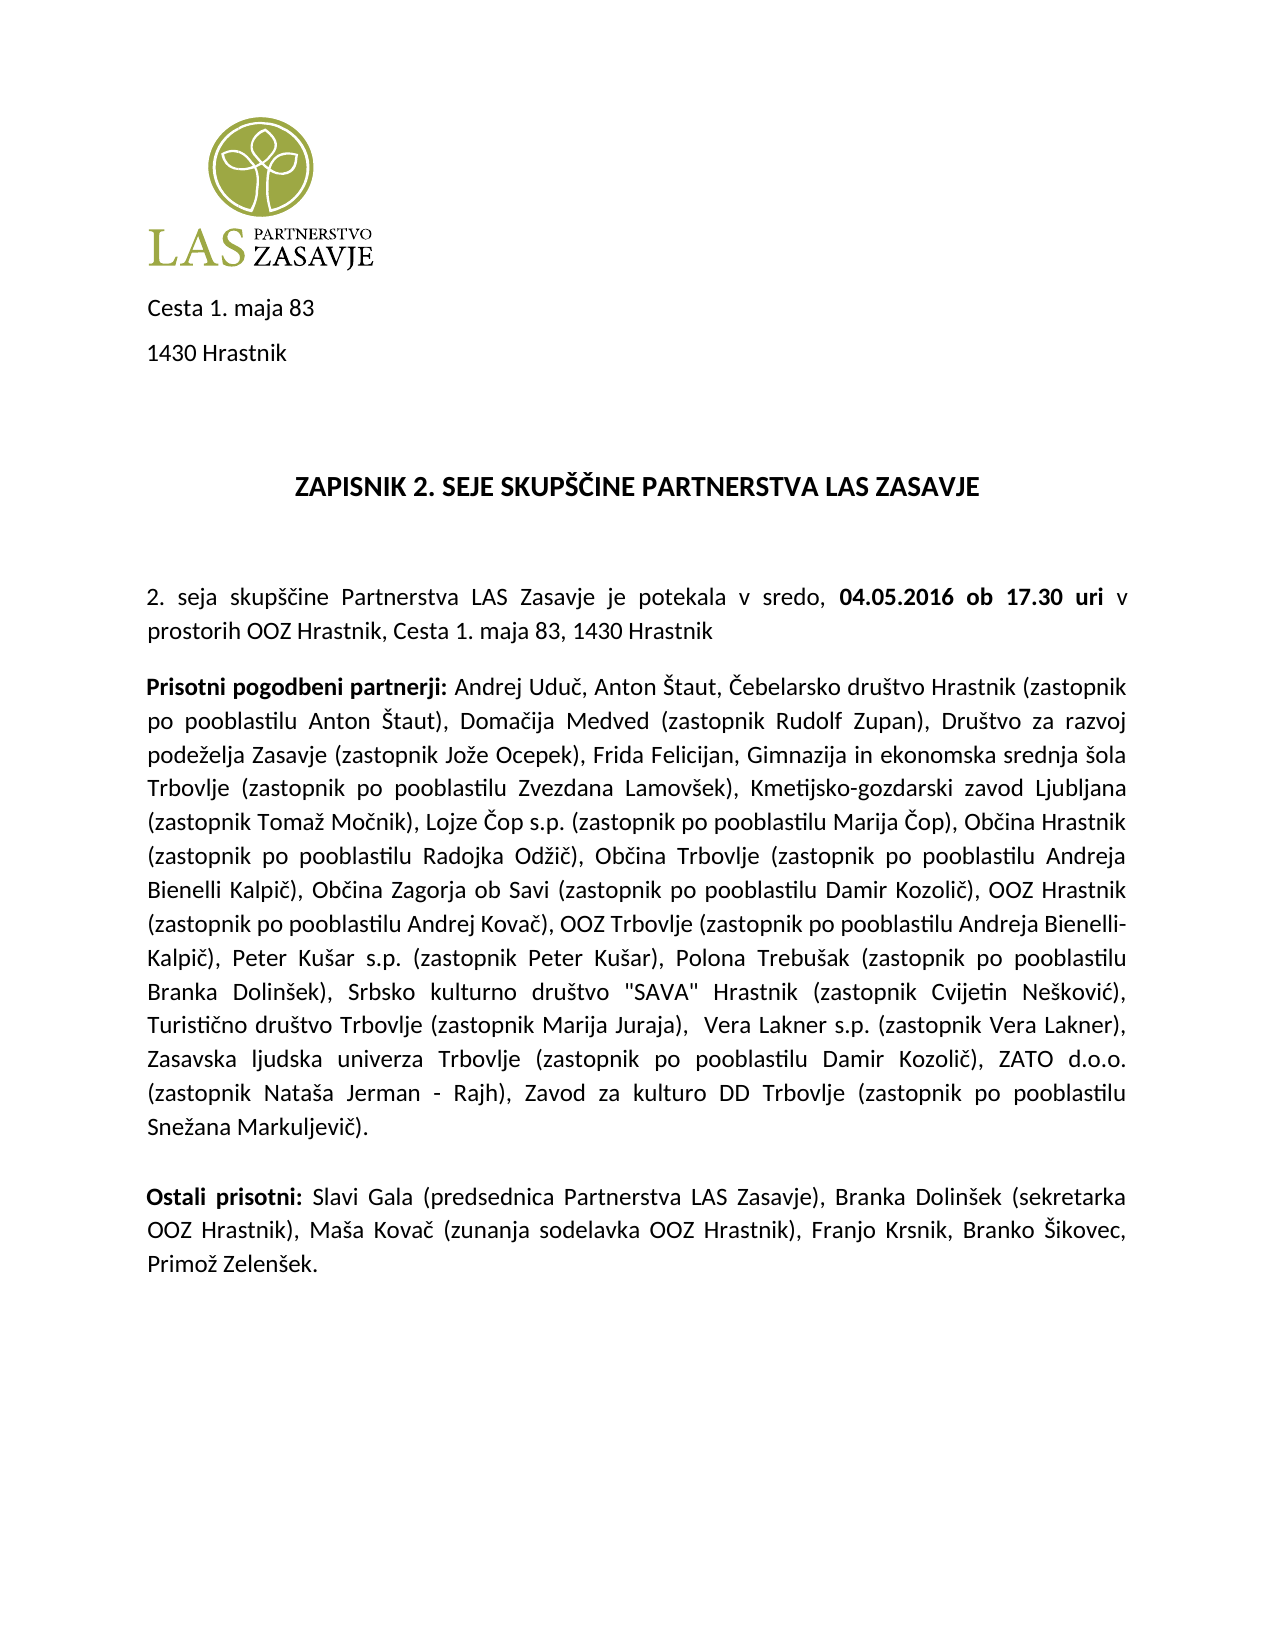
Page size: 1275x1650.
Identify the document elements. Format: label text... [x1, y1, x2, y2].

text Prisotni pogodbeni partnerji: Andrej Uduč, Anton Štaut, Čebelarsko društvo Hrastnik (zastopnik po pooblastilu Anton Štaut), Domačija Medved (zastopnik Rudolf Zupan), Društvo za razvoj podeželja Zasavje (zastopnik Jože Ocepek), Frida Felicijan, Gimnazija in ekonomska srednja šola Trbovlje (zastopnik po pooblastilu Zvezdana Lamovšek), Kmetijsko-gozdarski zavod Ljubljana (zastopnik Tomaž Močnik), Lojze Čop s.p. (zastopnik po pooblastilu Marija Čop), Občina Hrastnik (zastopnik po pooblastilu Radojka Odžič), Občina Trbovlje (zastopnik po pooblastilu Andreja Bienelli Kalpič), Občina Zagorja ob Savi (zastopnik po pooblastilu Damir Kozolič), OOZ Hrastnik (zastopnik po pooblastilu Andrej Kovač), OOZ Trbovlje (zastopnik po pooblastilu Andreja Bienelli-Kalpič), Peter Kušar s.p. (zastopnik Peter Kušar), Polona Trebušak (zastopnik po pooblastilu Branka Dolinšek), Srbsko kulturno društvo "SAVA" Hrastnik (zastopnik Cvijetin Nešković), Turistično društvo Trbovlje (zastopnik Marija Juraja), Vera Lakner s.p. (zastopnik Vera Lakner), Zasavska ljudska univerza Trbovlje (zastopnik po pooblastilu Damir Kozolič), ZATO d.o.o. (zastopnik Nataša Jerman - Rajh), Zavod za kulturo DD Trbovlje (zastopnik po pooblastilu Snežana Markuljevič). [146, 671, 1128, 1142]
text 1430 Hrastnik [146, 337, 1128, 368]
text Ostali prisotni: Slavi Gala (predsednica Partnerstva LAS Zasavje), Branka Dolinšek (sekretarka OOZ Hrastnik), Maša Kovač (zunanja sodelavka OOZ Hrastnik), Franjo Krsnik, Branko Šikovec, Primož Zelenšek. [146, 1181, 1128, 1279]
text 2. seja skupščine Partnerstva LAS Zasavje je potekala v sredo, 04.05.2016 ob 17.30 uri v prostorih OOZ Hrastnik, Cesta 1. maja 83, 1430 Hrastnik [146, 582, 1128, 646]
subtitle ZAPISNIK 2. SEJE SKUPŠČINE PARTNERSTVA LAS ZASAVJE [147, 468, 1127, 504]
